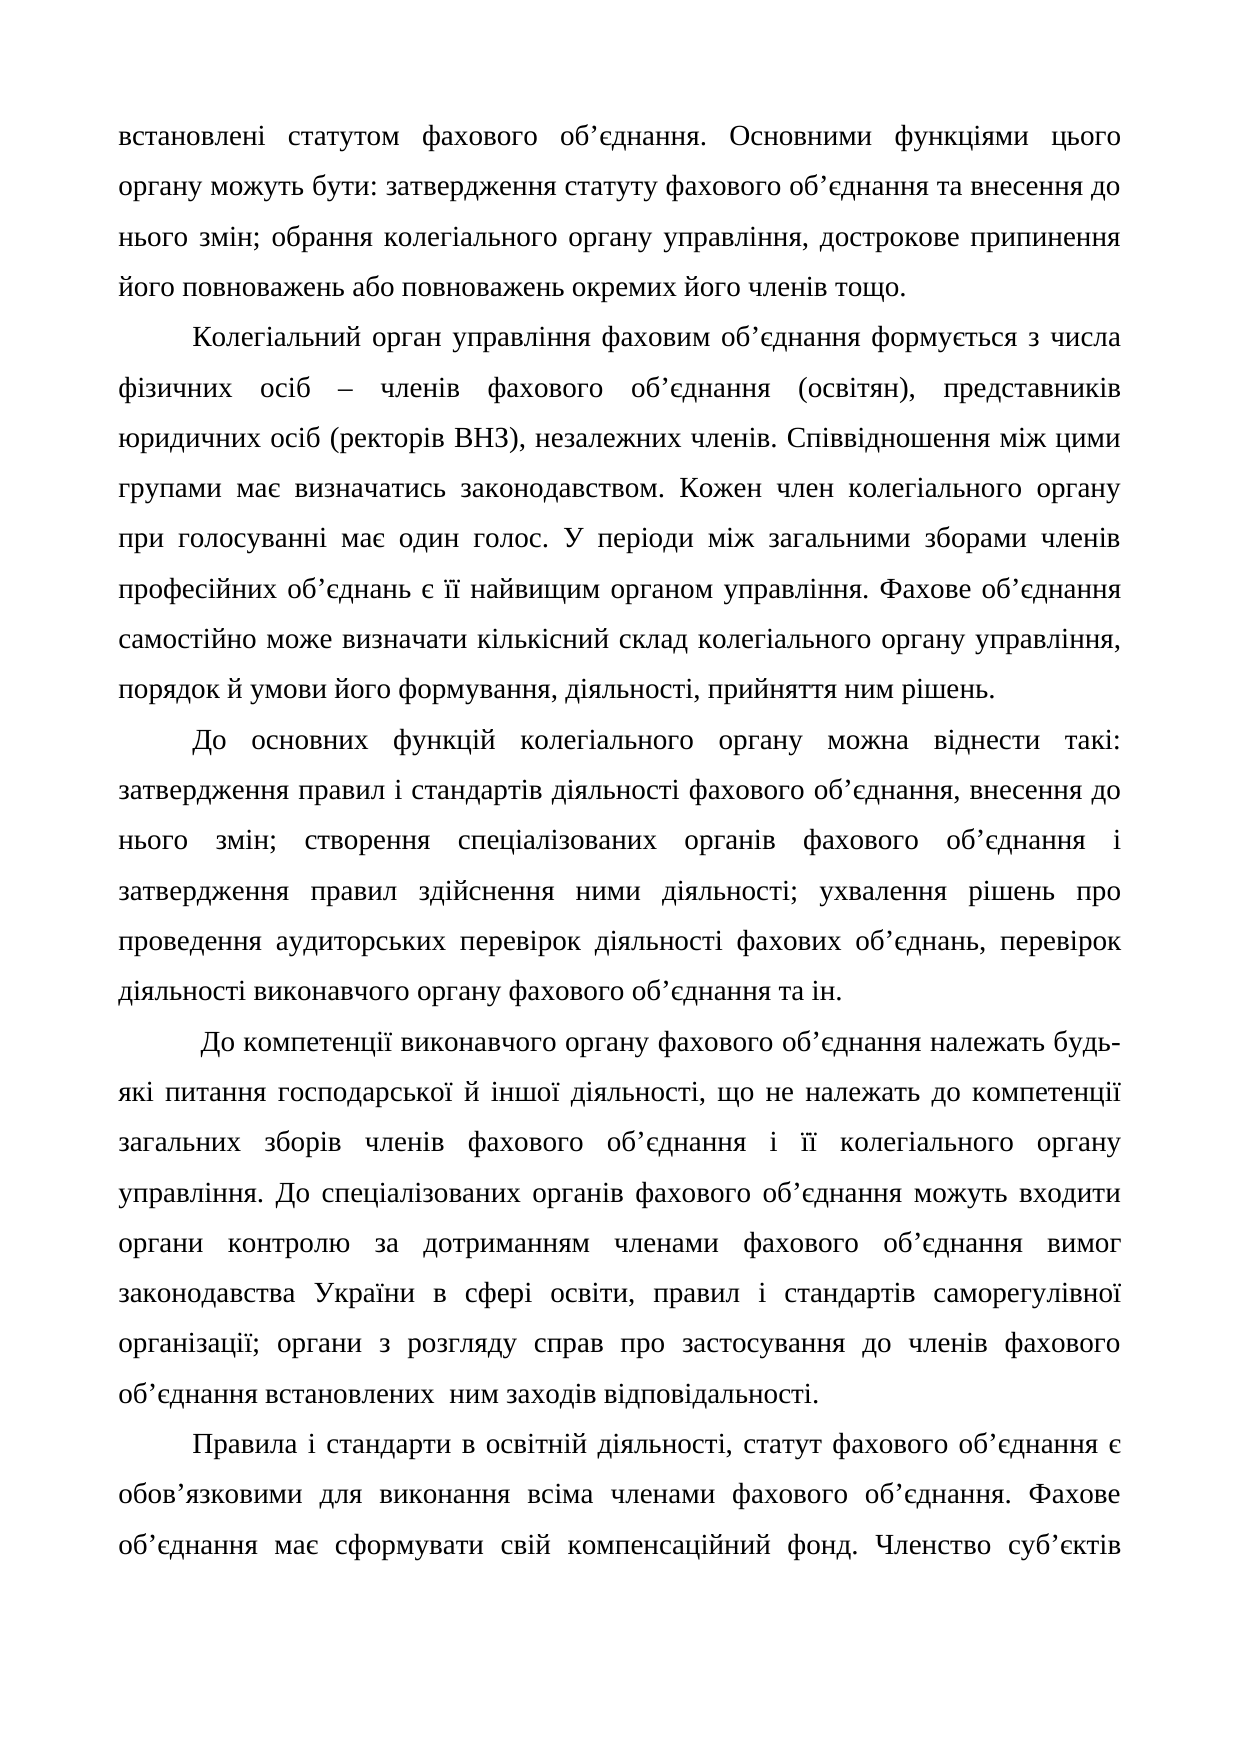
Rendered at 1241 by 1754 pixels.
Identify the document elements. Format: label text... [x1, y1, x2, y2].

text До основних функцій колегіального органу можна віднести такі: затвердження правил і стандартів діяльності фахового об’єднання, внесення до нього змін; створення спеціалізованих органів фахового об’єднання і затвердження правил здійснення ними діяльності; ухвалення рішень про проведення аудиторських перевірок діяльності фахових об’єднань, перевірок діяльності виконавчого органу фахового об’єднання та ін. [118, 722, 1122, 1007]
text Колегіальний орган управління фаховим об’єднання формується з числа фізичних осіб – членів фахового об’єднання (освітян), представників юридичних осіб (ректорів ВНЗ), незалежних членів. Співвідношення між цими групами має визначатись законодавством. Кожен член колегіального органу при голосуванні має один голос. У періоди між загальними зборами членів професійних об’єднань є її найвищим органом управління. Фахове об’єднання самостійно може визначати кількісний склад колегіального органу управління, порядок й умови його формування, діяльності, прийняття ним рішень. [118, 319, 1122, 705]
text До компетенції виконавчого органу фахового об’єднання належать будь-які питання господарської й іншої діяльності, що не належать до компетенції загальних зборів членів фахового об’єднання і її колегіального органу управління. До спеціалізованих органів фахового об’єднання можуть входити органи контролю за дотриманням членами фахового об’єднання вимог законодавства України в сфері освіти, правил і стандартів саморегулівної організації; органи з розгляду справ про застосування до членів фахового об’єднання встановлених ним заходів відповідальності. [118, 1024, 1122, 1409]
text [118, 1426, 1122, 1560]
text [118, 118, 1122, 303]
